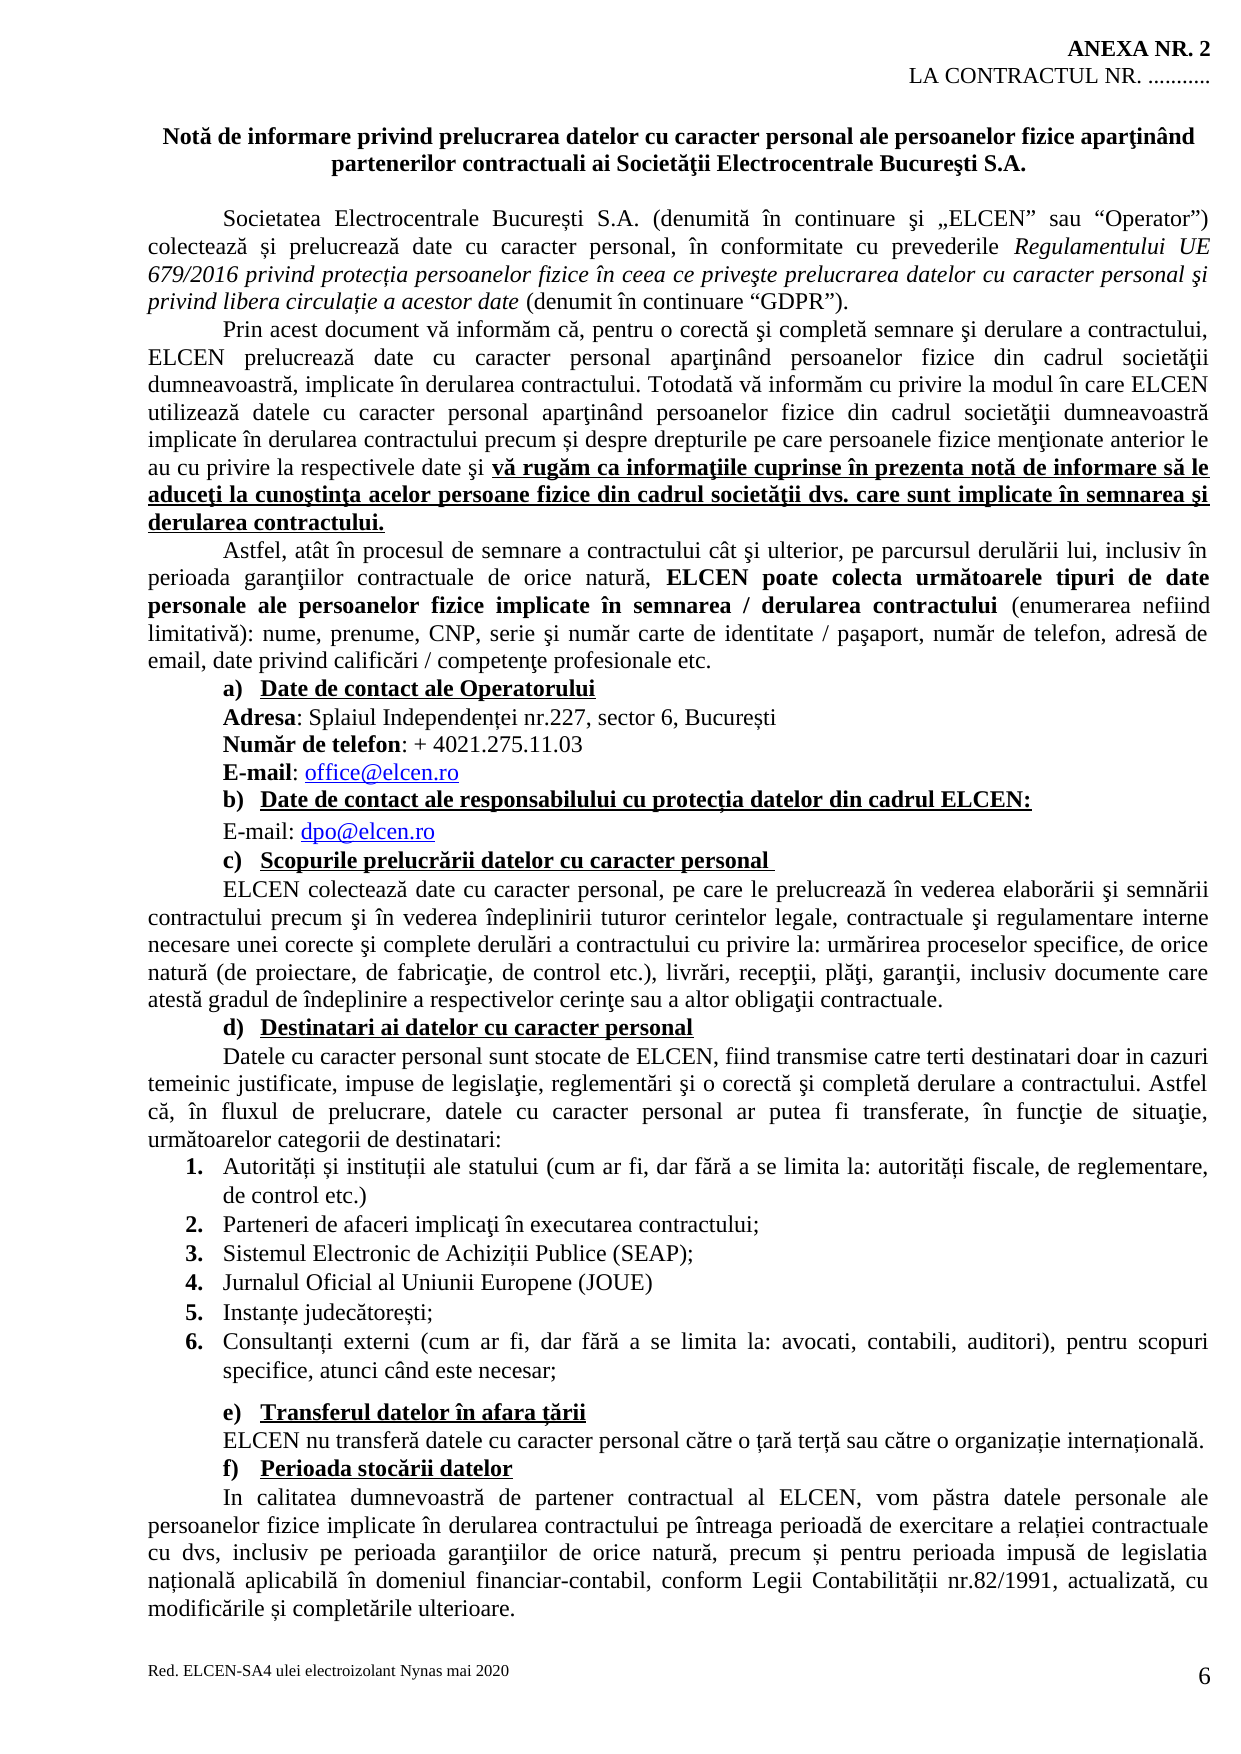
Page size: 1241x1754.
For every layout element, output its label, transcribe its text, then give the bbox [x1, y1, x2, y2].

text ELCEN nu transferă datele cu caracter personal către o țară terță sau către o organizație internațională. [148, 1426, 1211, 1454]
list Autorități și instituții ale statului (cum ar fi, dar fără a se limita la: autorități fiscale, de reglementare, de control etc.) [185, 1152, 1211, 1209]
text E-mail: office@elcen.ro [148, 758, 1211, 786]
text Număr de telefon: + 4021.275.11.03 [148, 730, 1211, 758]
list Instanțe judecătorești; [185, 1297, 1211, 1325]
text LA CONTRACTUL NR. ........... [148, 62, 1211, 88]
list Consultanți externi (cum ar fi, dar fără a se limita la: avocati, contabili, auditori), pentru scopuri specifice, atunci când este necesar; [185, 1327, 1211, 1383]
list Destinatari ai datelor cu caracter personal [223, 1013, 1211, 1041]
list Perioada stocării datelor [223, 1454, 1211, 1482]
list Scopurile prelucrării datelor cu caracter personal [223, 845, 1211, 873]
list Jurnalul Oficial al Uniunii Europene (JOUE) [185, 1268, 1211, 1296]
list Parteneri de afaceri implicaţi în executarea contractului; [185, 1210, 1211, 1238]
text ELCEN colectează date cu caracter personal, pe care le prelucrează în vederea elaborării şi semnării contractului precum şi în vederea îndeplinirii tuturor cerintelor legale, contractuale şi regulamentare interne necesare unei corecte şi complete derulări a contractului cu privire la: urmărirea proceselor specifice, de orice natură (de proiectare, de fabricaţie, de control etc.), livrări, recepţii, plăţi, garanţii, inclusiv documente care atestă gradul de îndeplinire a respectivelor cerinţe sau a altor obligaţii contractuale. [148, 875, 1211, 1013]
list Date de contact ale Operatorului [223, 674, 1211, 701]
text Astfel, atât în procesul de semnare a contractului cât şi ulterior, pe parcursul derulării lui, inclusiv în perioada garanţiilor contractuale de orice natură, ELCEN poate colecta următoarele tipuri de date personale ale persoanelor fizice implicate în semnarea / derularea contractului (enumerarea nefiind limitativă): nume, prenume, CNP, serie şi număr carte de identitate / paşaport, număr de telefon, adresă de email, date privind calificări / competenţe profesionale etc. [148, 536, 1211, 674]
list Date de contact ale responsabilului cu protecția datelor din cadrul ELCEN: [223, 786, 1240, 813]
text E-mail: dpo@elcen.ro [148, 817, 1211, 845]
text Adresa: Splaiul Independenței nr.227, sector 6, București [148, 703, 1211, 730]
list Transferul datelor în afara țării [223, 1397, 1211, 1425]
text Societatea Electrocentrale București S.A. (denumită în continuare şi „ELCEN” sau “Operator”) colectează și prelucrează date cu caracter personal, în conformitate cu prevederile Regulamentului UE 679/2016 privind protecția persoanelor fizice în ceea ce priveşte prelucrarea datelor cu caracter personal şi privind libera circulație a acestor date (denumit în continuare “GDPR”). [148, 204, 1211, 315]
text Prin acest document vă informăm că, pentru o corectă şi completă semnare şi derulare a contractului, ELCEN prelucrează date cu caracter personal aparţinând persoanelor fizice din cadrul societăţii dumneavoastră, implicate în derularea contractului. Totodată vă informăm cu privire la modul în care ELCEN utilizează datele cu caracter personal aparţinând persoanelor fizice din cadrul societăţii dumneavoastră implicate în derularea contractului precum și despre drepturile pe care persoanele fizice menţionate anterior le au cu privire la respectivele date şi vă rugăm ca informaţiile cuprinse în prezenta notă de informare să le aduceţi la cunoştinţa acelor persoane fizice din cadrul societăţii dvs. care sunt implicate în semnarea şi derularea contractului. [148, 315, 1211, 536]
text Notă de informare privind prelucrarea datelor cu caracter personal ale persoanelor fizice aparţinând partenerilor contractuali ai Societăţii Electrocentrale Bucureşti S.A. [148, 122, 1211, 177]
text Datele cu caracter personal sunt stocate de ELCEN, fiind transmise catre terti destinatari doar in cazuri temeinic justificate, impuse de legislaţie, reglementări şi o corectă şi completă derulare a contractului. Astfel că, în fluxul de prelucrare, datele cu caracter personal ar putea fi transferate, în funcţie de situaţie, următoarelor categorii de destinatari: [148, 1042, 1211, 1152]
text anexa nr. 2 [148, 35, 1211, 62]
list Sistemul Electronic de Achiziții Publice (SEAP); [185, 1239, 1211, 1267]
text In calitatea dumnevoastră de partener contractual al ELCEN, vom păstra datele personale ale persoanelor fizice implicate în derularea contractului pe întreaga perioadă de exercitare a relației contractuale cu dvs, inclusiv pe perioada garanţiilor de orice natură, precum și pentru perioada impusă de legislatia națională aplicabilă în domeniul financiar-contabil, conform Legii Contabilității nr.82/1991, actualizată, cu modificările și completările ulterioare. [148, 1483, 1211, 1621]
